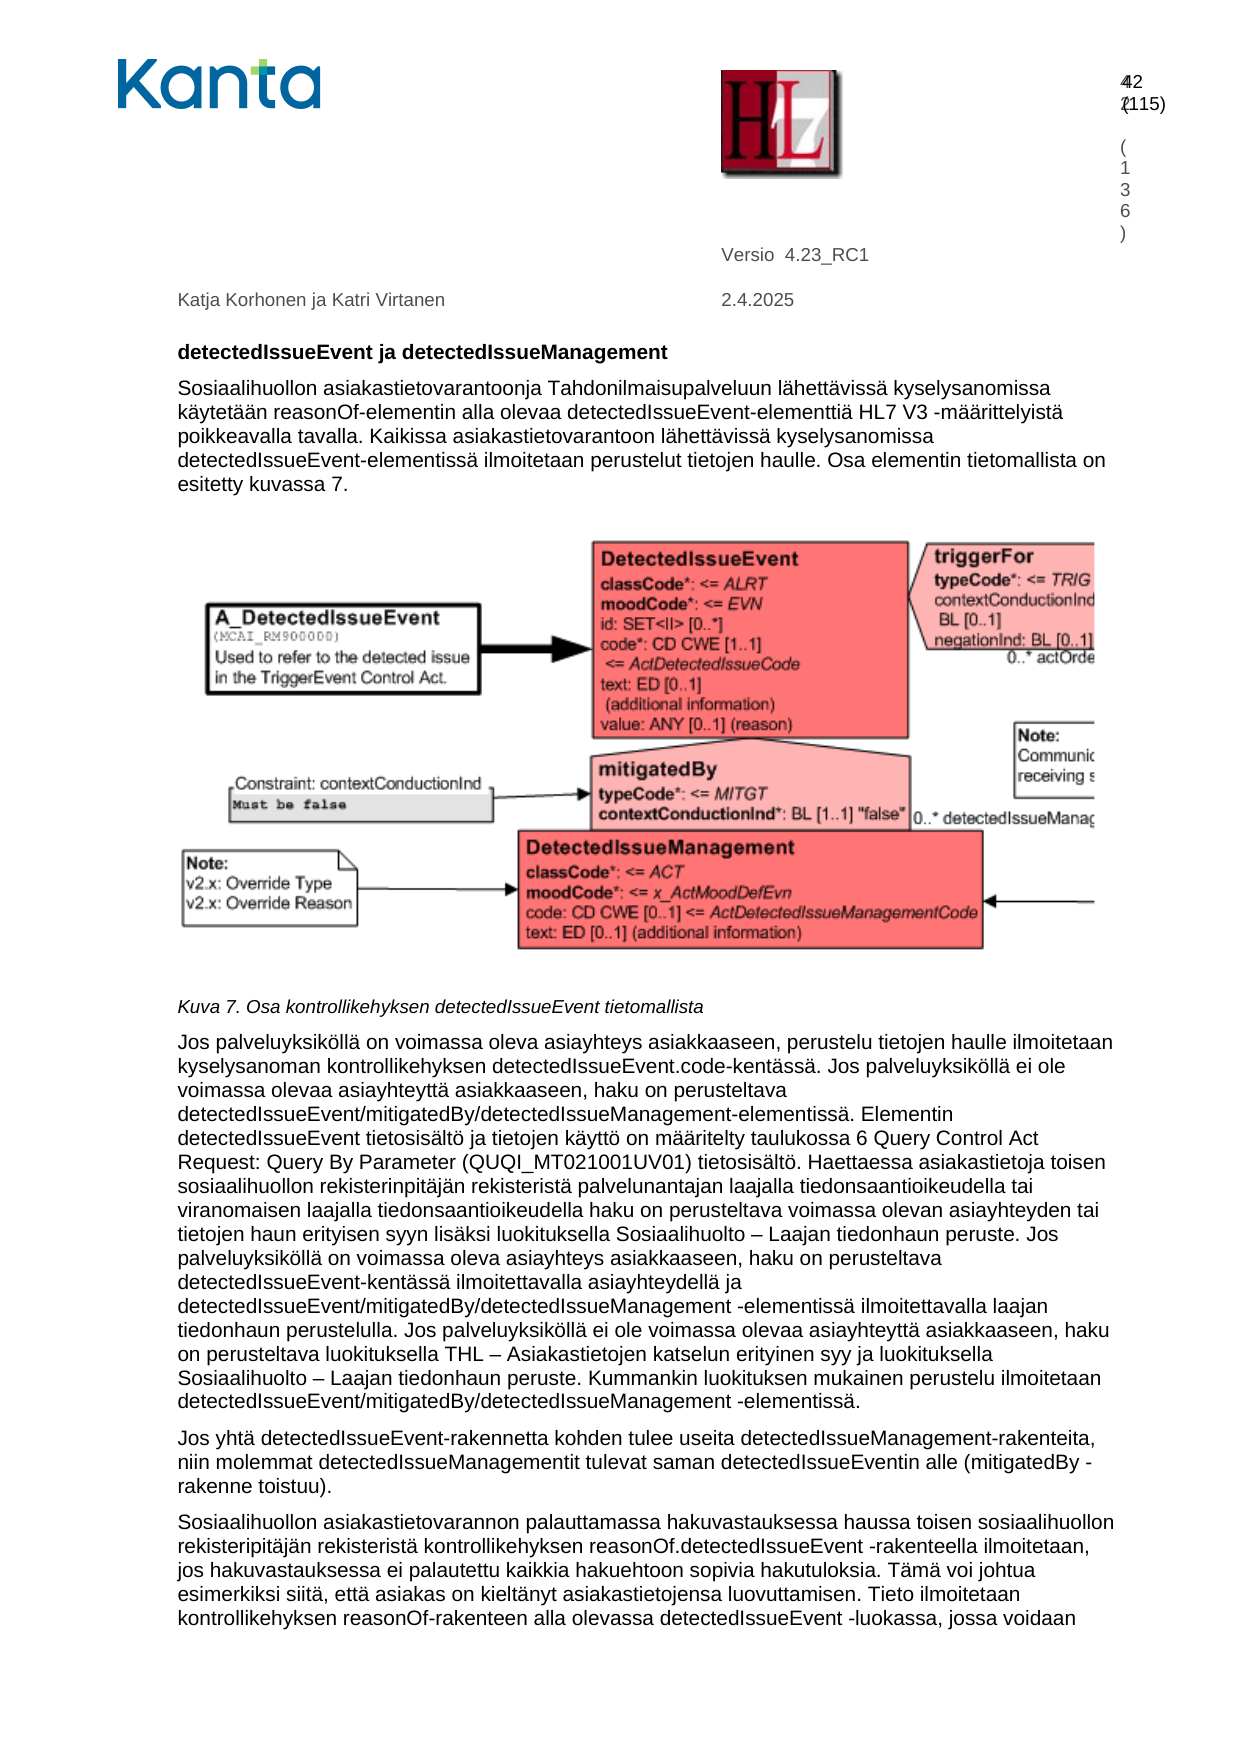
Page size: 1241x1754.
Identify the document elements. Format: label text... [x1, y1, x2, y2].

picture [177, 508, 1095, 984]
text Jos palveluyksiköllä on voimassa oleva asiayhteys asiakkaaseen, perustelu tietojen haulle ilmoitetaan kyselysanoman kontrollikehyksen detectedIssueEvent.code-kentässä. Jos palveluyksiköllä ei ole voimassa olevaa asiayhteyttä asiakkaaseen, haku on perusteltava detectedIssueEvent/mitigatedBy/detectedIssueManagement-elementissä. Elementin detectedIssueEvent tietosisältö ja tietojen käyttö on määritelty taulukossa 6 Query Control Act Request: Query By Parameter (QUQI_MT021001UV01) tietosisältö. Haettaessa asiakastietoja toisen sosiaalihuollon rekisterinpitäjän rekisteristä palvelunantajan laajalla tiedonsaantioikeudella tai viranomaisen laajalla tiedonsaantioikeudella haku on perusteltava voimassa olevan asiayhteyden tai tietojen haun erityisen syyn lisäksi luokituksella Sosiaalihuolto – Laajan tiedonhaun peruste. Jos palveluyksiköllä on voimassa oleva asiayhteys asiakkaaseen, haku on perusteltava detectedIssueEvent-kentässä ilmoitettavalla asiayhteydellä ja detectedIssueEvent/mitigatedBy/detectedIssueManagement -elementissä ilmoitettavalla laajan tiedonhaun perustelulla. Jos palveluyksiköllä ei ole voimassa olevaa asiayhteyttä asiakkaaseen, haku on perusteltava luokituksella THL – Asiakastietojen katselun erityinen syy ja luokituksella Sosiaalihuolto – Laajan tiedonhaun peruste. Kummankin luokituksen mukainen perustelu ilmoitetaan detectedIssueEvent/mitigatedBy/detectedIssueManagement -elementissä. [177, 1030, 1122, 1413]
picture [721, 70, 844, 179]
text detectedIssueEvent ja detectedIssueManagement [177, 339, 1122, 363]
text Jos yhtä detectedIssueEvent-rakennetta kohden tulee useita detectedIssueManagement-rakenteita, niin molemmat detectedIssueManagementit tulevat saman detectedIssueEventin alle (mitigatedBy -rakenne toistuu). [177, 1426, 1122, 1498]
picture [118, 59, 321, 109]
text Sosiaalihuollon asiakastietovarantoonja Tahdonilmaisupalveluun lähettävissä kyselysanomissa käytetään reasonOf-elementin alla olevaa detectedIssueEvent-elementtiä HL7 V3 -määrittelyistä poikkeavalla tavalla. Kaikissa asiakastietovarantoon lähettävissä kyselysanomissa detectedIssueEvent-elementissä ilmoitetaan perustelut tietojen haulle. Osa elementin tietomallista on esitetty kuvassa 7. [177, 376, 1122, 496]
text Kuva 7. Osa kontrollikehyksen detectedIssueEvent tietomallista [177, 996, 1122, 1017]
